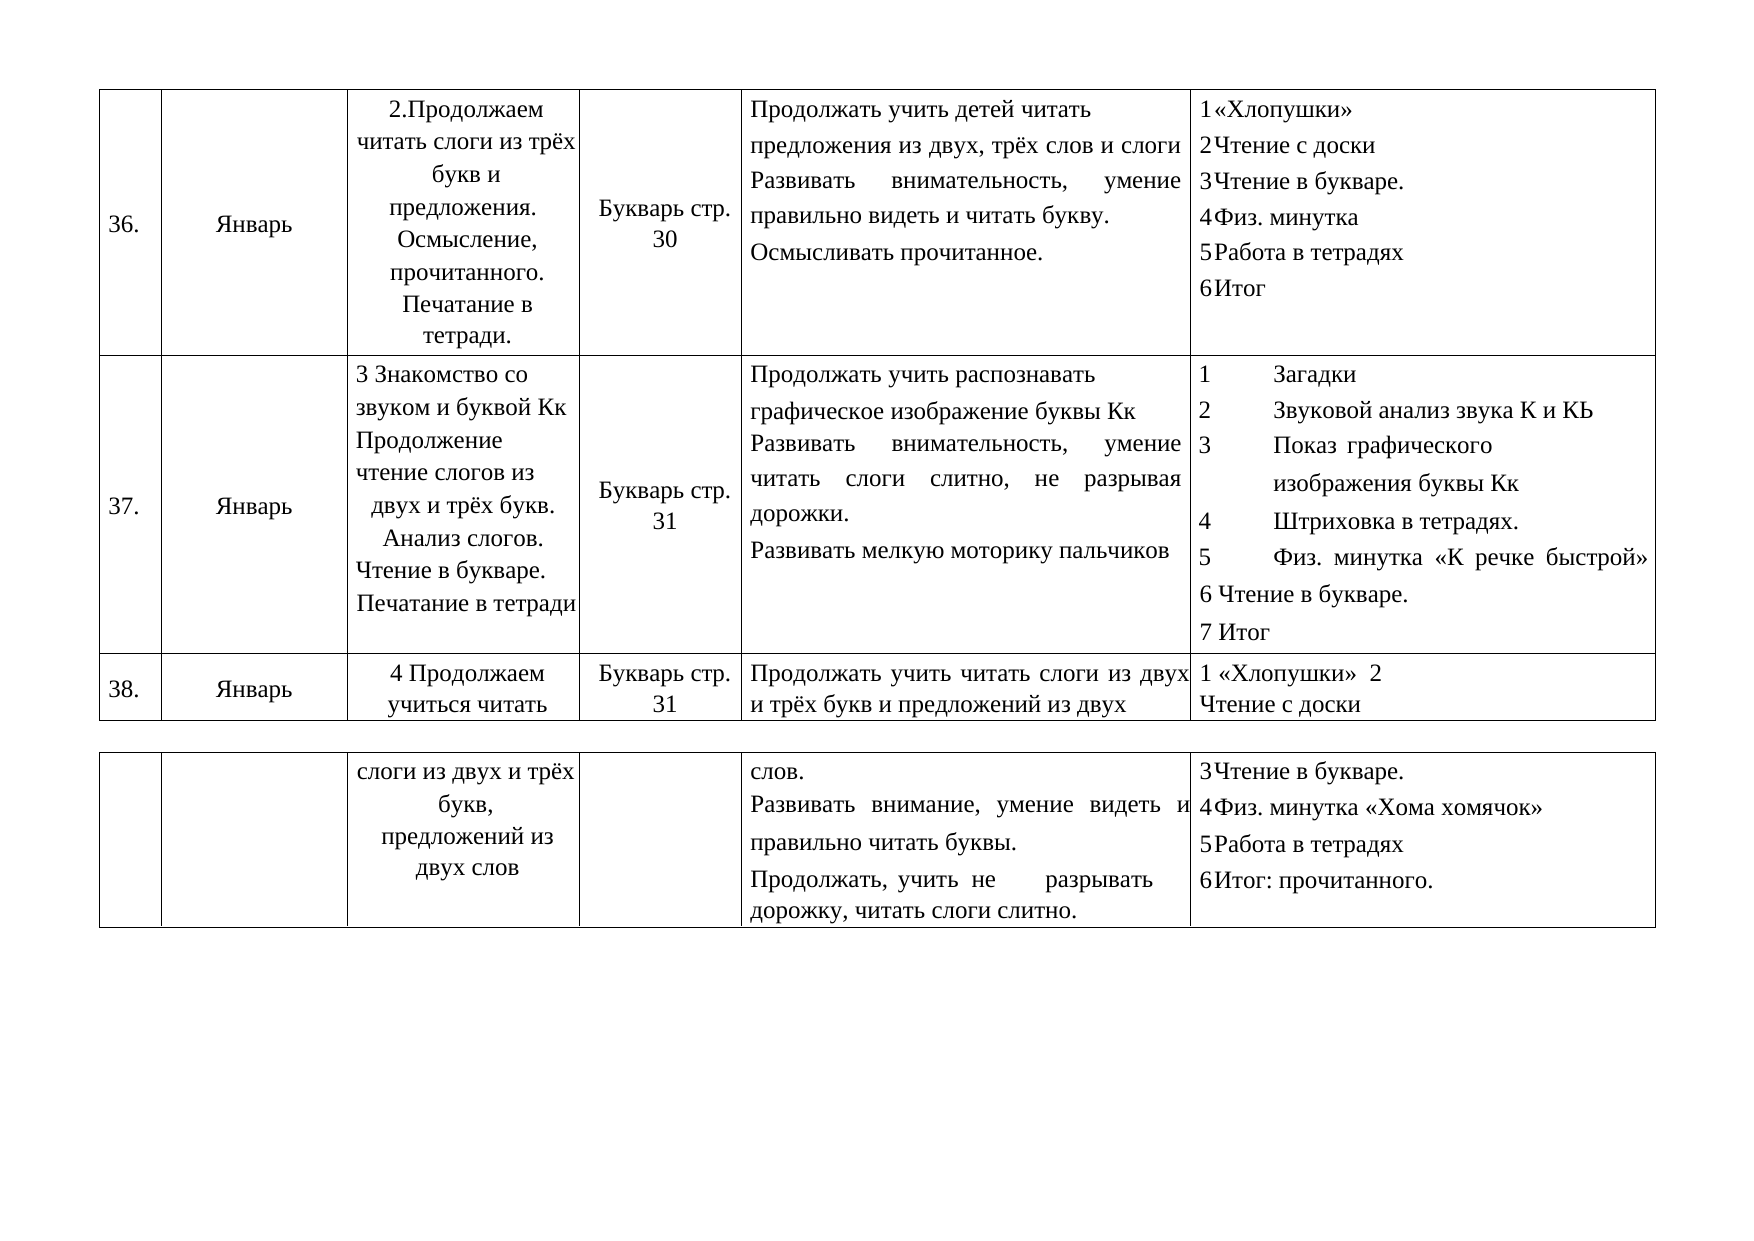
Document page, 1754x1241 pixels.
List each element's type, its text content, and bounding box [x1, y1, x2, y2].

table_cell Январь [162, 90, 347, 355]
table_cell Букварь стр. 30 [580, 90, 741, 355]
table_header [100, 753, 161, 926]
table_header Чтение в букваре. Физ. минутка «Хома хомячок» Работа в тетрадях Итог: прочитанного. [1191, 753, 1655, 926]
table_cell Букварь стр. 31 [580, 654, 741, 720]
table_cell 37. [100, 356, 161, 653]
table_cell Продолжать учить читать слоги из двух и трёх букв и предложений из двух [742, 654, 1190, 720]
table_cell Загадки Звуковой анализ звука К и КЬ Показ графического изображения буквы Кк Штриховка в тетрадях. Физ. минутка «К речке быстрой» 6 Чтение в букваре. 7 Итог [1191, 356, 1655, 653]
table_cell 3 Знакомство со звуком и буквой Кк Продолжение чтение слогов из двух и трёх букв. Анализ слогов. Чтение в букваре. Печатание в тетради [348, 356, 579, 653]
table_cell Продолжать учить детей читать предложения из двух, трёх слов и слоги Развивать внимательность, умение правильно видеть и читать букву. Осмысливать прочитанное. [742, 90, 1190, 355]
table_cell 1 «Хлопушки» 2 Чтение с доски [1191, 654, 1655, 720]
table_cell 4 Продолжаем учиться читать [348, 654, 579, 720]
table_cell 36. [100, 90, 161, 355]
table_cell 38. [100, 654, 161, 720]
table_header слов. Развивать внимание, умение видеть и правильно читать буквы. Продолжать, учить не разрывать дорожку, читать слоги слитно. [742, 753, 1190, 926]
table_header [162, 753, 347, 926]
table_header [580, 753, 741, 926]
table_cell Январь [162, 654, 347, 720]
table_cell 2.Продолжаем читать слоги из трёх букв и предложения. Осмысление, прочитанного. Печатание в тетради. [348, 90, 579, 355]
table_cell Букварь стр. 31 [580, 356, 741, 653]
table_cell «Хлопушки» Чтение с доски Чтение в букваре. Физ. минутка Работа в тетрадях Итог [1191, 90, 1655, 355]
table_header слоги из двух и трёх букв, предложений из двух слов [348, 753, 579, 926]
table_cell Продолжать учить распознавать графическое изображение буквы Кк Развивать внимательность, умение читать слоги слитно, не разрывая дорожки. Развивать мелкую моторику пальчиков [742, 356, 1190, 653]
table_cell Январь [162, 356, 347, 653]
